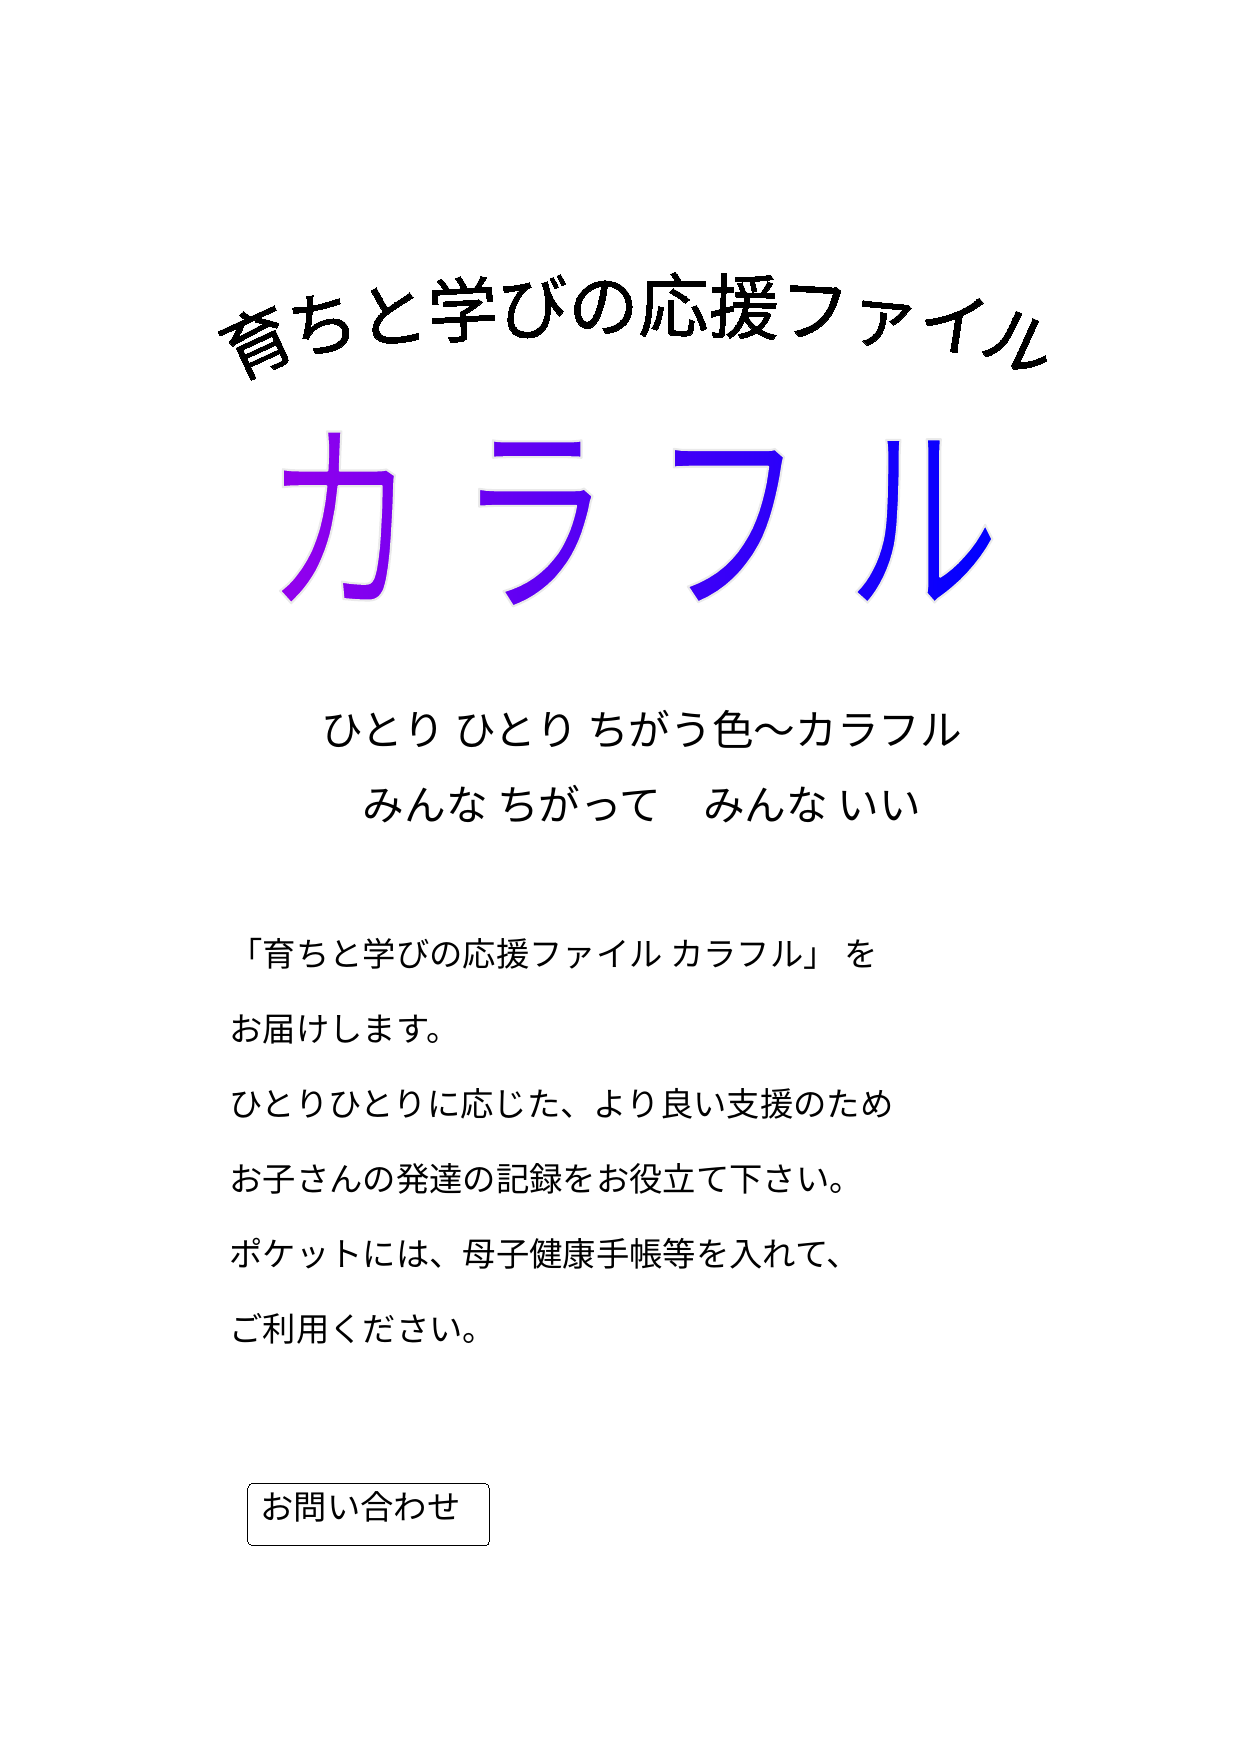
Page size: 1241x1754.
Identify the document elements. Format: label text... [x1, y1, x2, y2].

text ひとりひとりに応じた、より良い支援のため [112, 1064, 1128, 1139]
text お子さんの発達の記録をお役立て下さい。 [112, 1139, 1128, 1214]
text お届けします。 [112, 989, 1128, 1064]
text みんな ちがって みんな いい [112, 764, 1128, 839]
text ご利用ください。 [112, 1289, 1128, 1364]
text ポケットには、母子健康手帳等を入れて、 [112, 1214, 1128, 1289]
text 「育ちと学びの応援ファイル カラフル」 を [112, 914, 1128, 989]
text ひとり ひとり ちがう色～カラフル [112, 689, 1128, 764]
